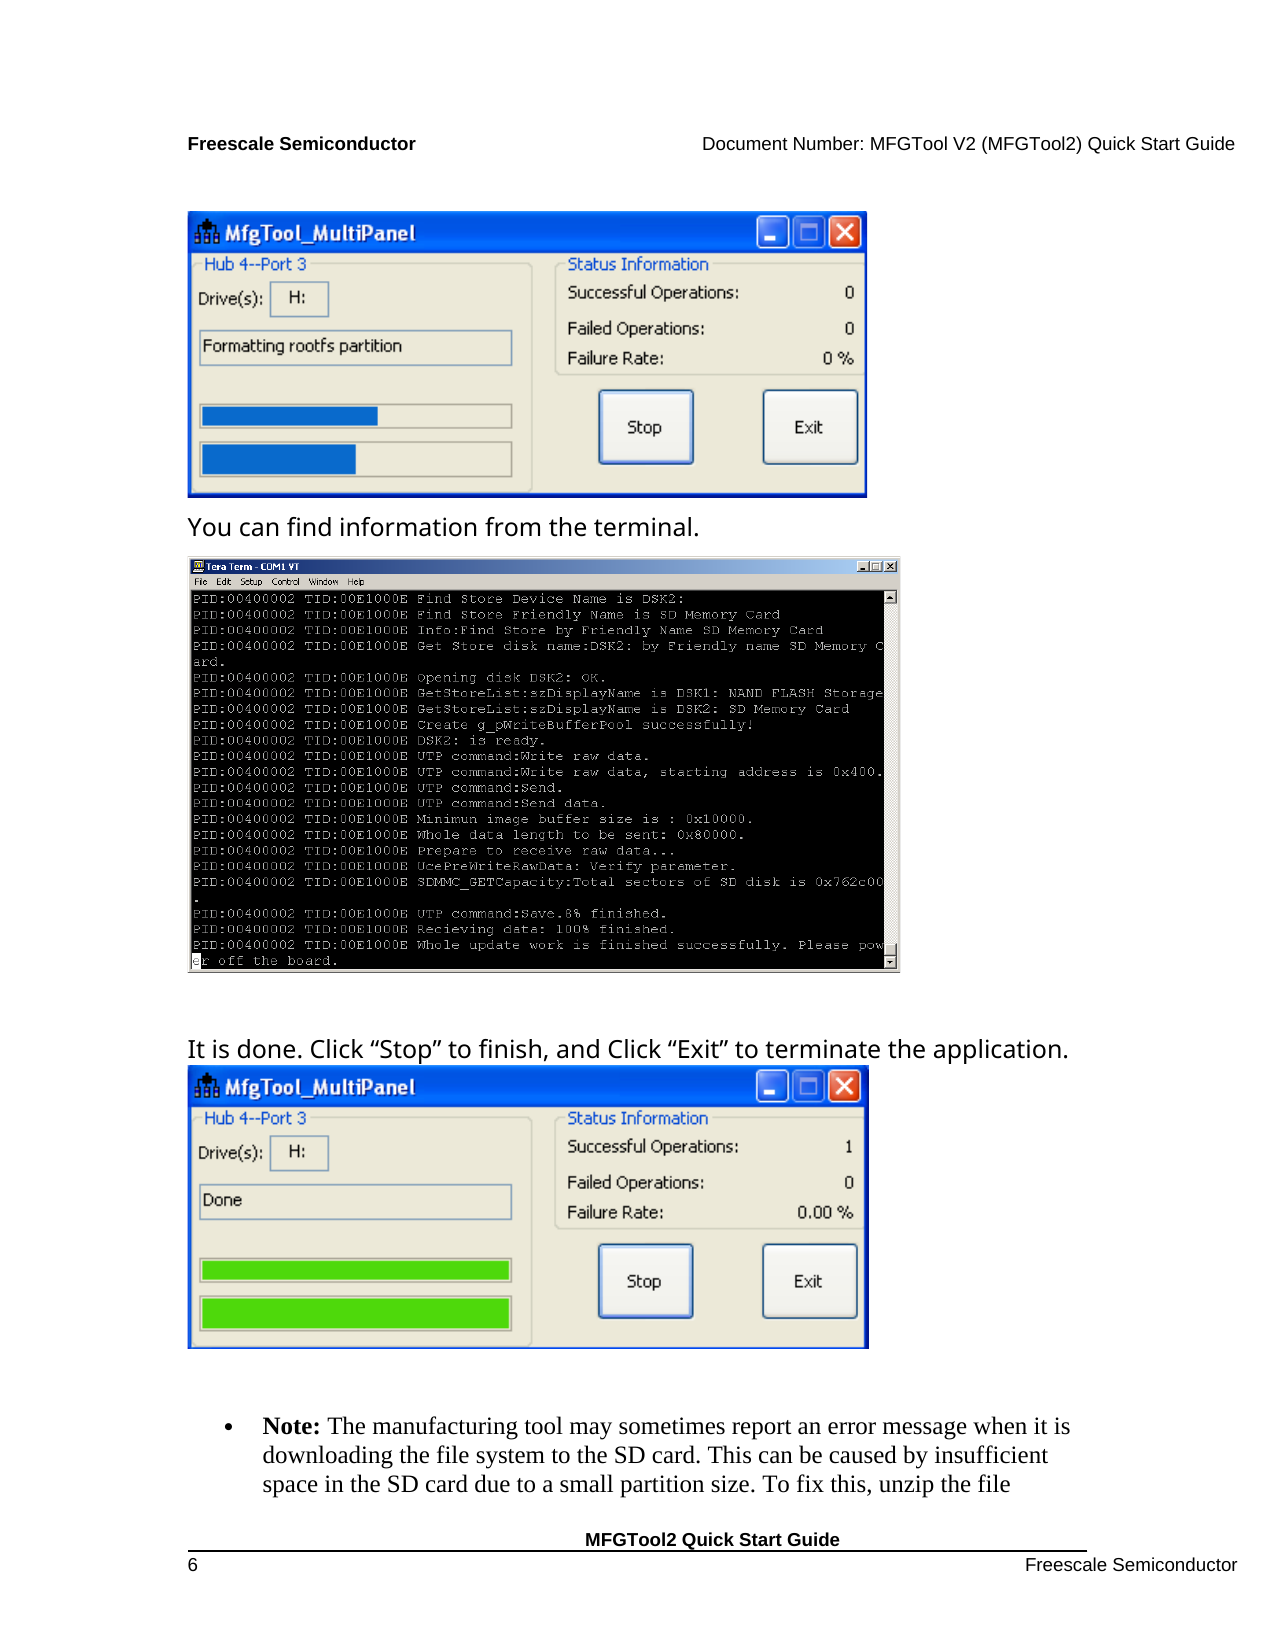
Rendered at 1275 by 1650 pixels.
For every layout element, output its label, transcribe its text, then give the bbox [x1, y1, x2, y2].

picture [187, 556, 901, 973]
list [225, 1411, 1087, 1498]
picture [187, 211, 868, 498]
picture [187, 1065, 869, 1349]
text You can find information from the terminal. [187, 510, 1087, 544]
text It is done. Click “Stop” to finish, and Click “Exit” to terminate the application. [187, 1031, 1087, 1065]
